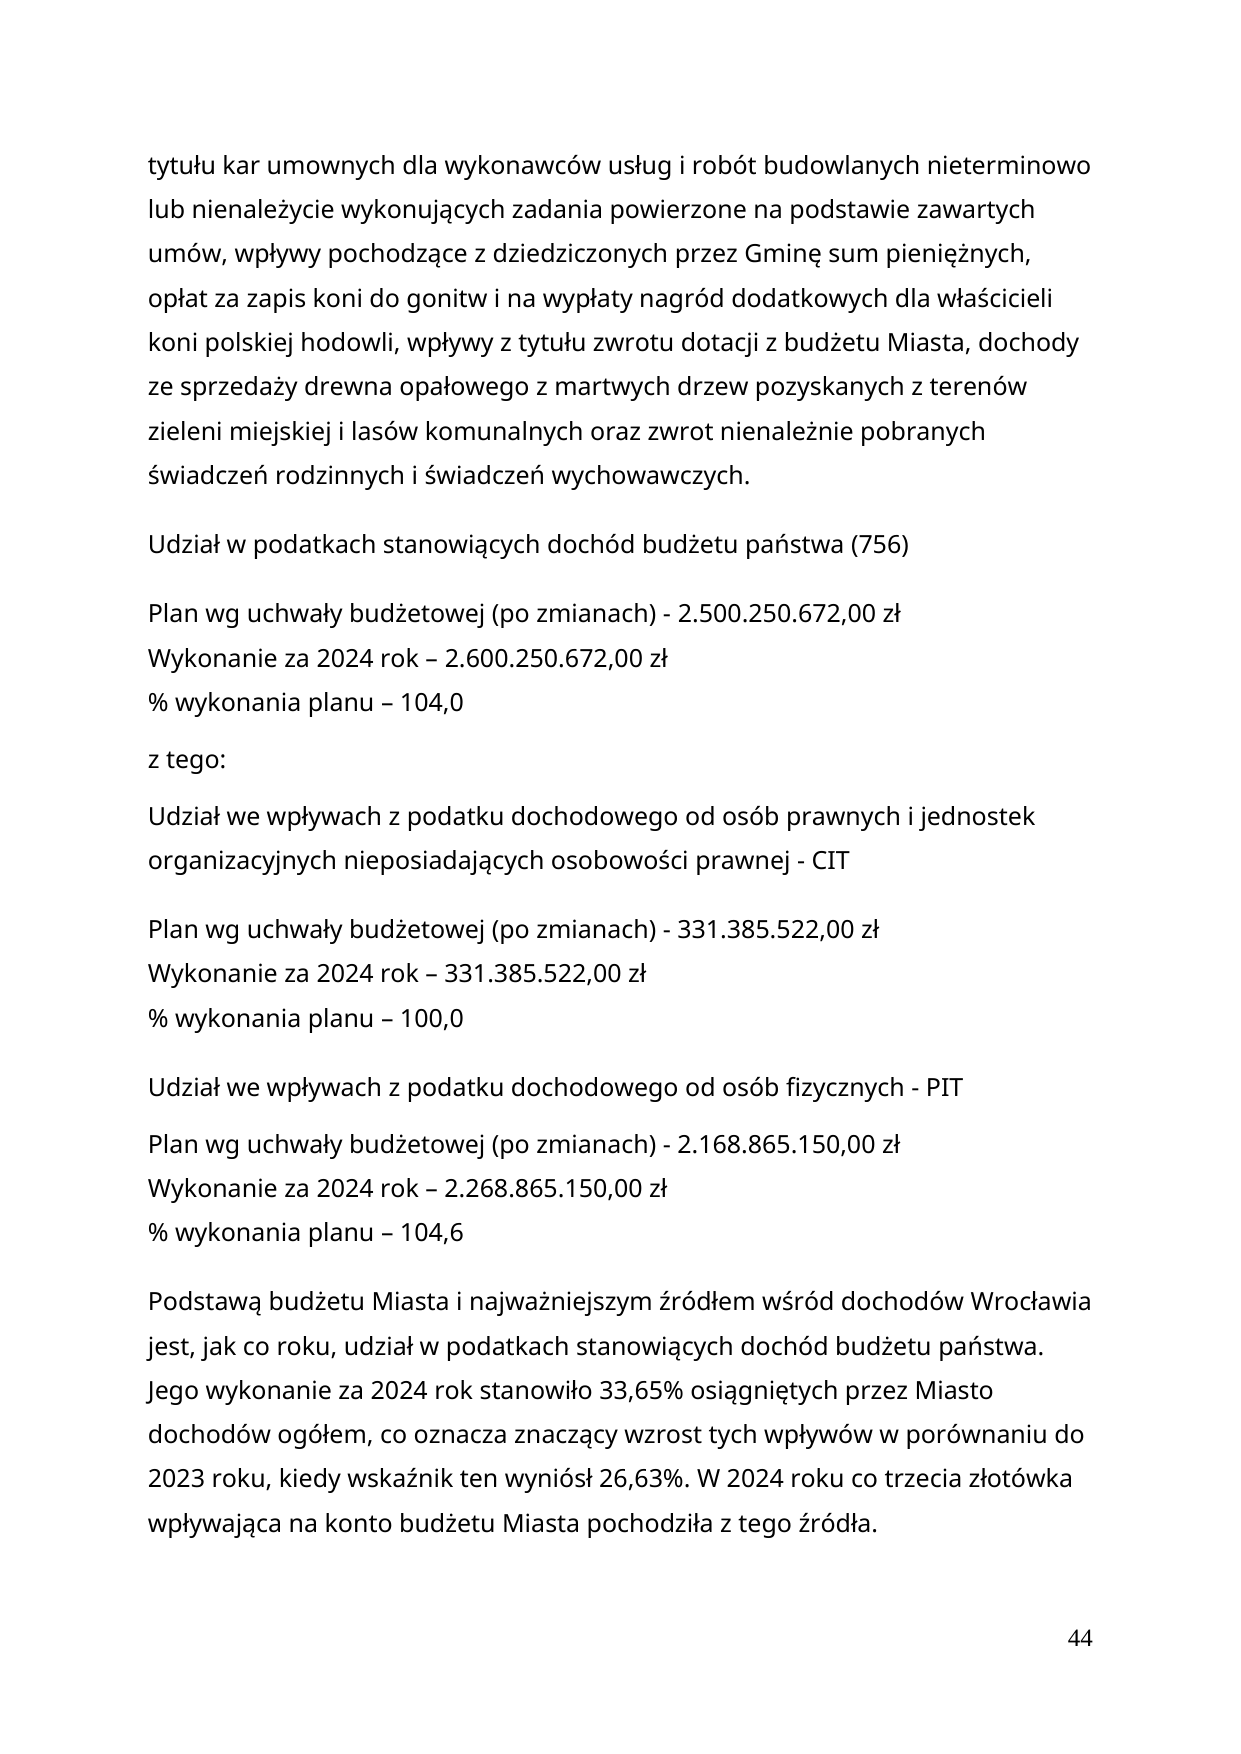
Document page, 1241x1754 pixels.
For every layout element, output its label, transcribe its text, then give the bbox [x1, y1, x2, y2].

text Podstawą budżetu Miasta i najważniejszym źródłem wśród dochodów Wrocławia jest, jak co roku, udział w podatkach stanowiących dochód budżetu państwa. Jego wykonanie za 2024 rok stanowiło 33,65% osiągniętych przez Miasto dochodów ogółem, co oznacza znaczący wzrost tych wpływów w porównaniu do 2023 roku, kiedy wskaźnik ten wyniósł 26,63%. W 2024 roku co trzecia złotówka wpływająca na konto budżetu Miasta pochodziła z tego źródła. [148, 1284, 1093, 1539]
text % wykonania planu – 100,0 [148, 1000, 1093, 1034]
text % wykonania planu – 104,0 [148, 684, 1093, 719]
text % wykonania planu – 104,6 [148, 1215, 1093, 1249]
text Wykonanie za 2024 rok – 2.600.250.672,00 zł [148, 640, 1093, 674]
text Plan wg uchwały budżetowej (po zmianach) - 2.500.250.672,00 zł [148, 596, 1093, 630]
text Udział we wpływach z podatku dochodowego od osób prawnych i jednostek organizacyjnych nieposiadających osobowości prawnej - CIT [148, 798, 1093, 876]
text Wykonanie za 2024 rok – 2.268.865.150,00 zł [148, 1171, 1093, 1204]
text Plan wg uchwały budżetowej (po zmianach) - 2.168.865.150,00 zł [148, 1126, 1093, 1160]
text Plan wg uchwały budżetowej (po zmianach) - 331.385.522,00 zł [148, 912, 1093, 946]
text Udział we wpływach z podatku dochodowego od osób fizycznych - PIT [148, 1069, 1093, 1103]
text Wykonanie za 2024 rok – 331.385.522,00 zł [148, 956, 1093, 990]
text Udział w podatkach stanowiących dochód budżetu państwa (756) [148, 527, 1093, 561]
text z tego: [148, 741, 1093, 775]
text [148, 148, 1093, 492]
